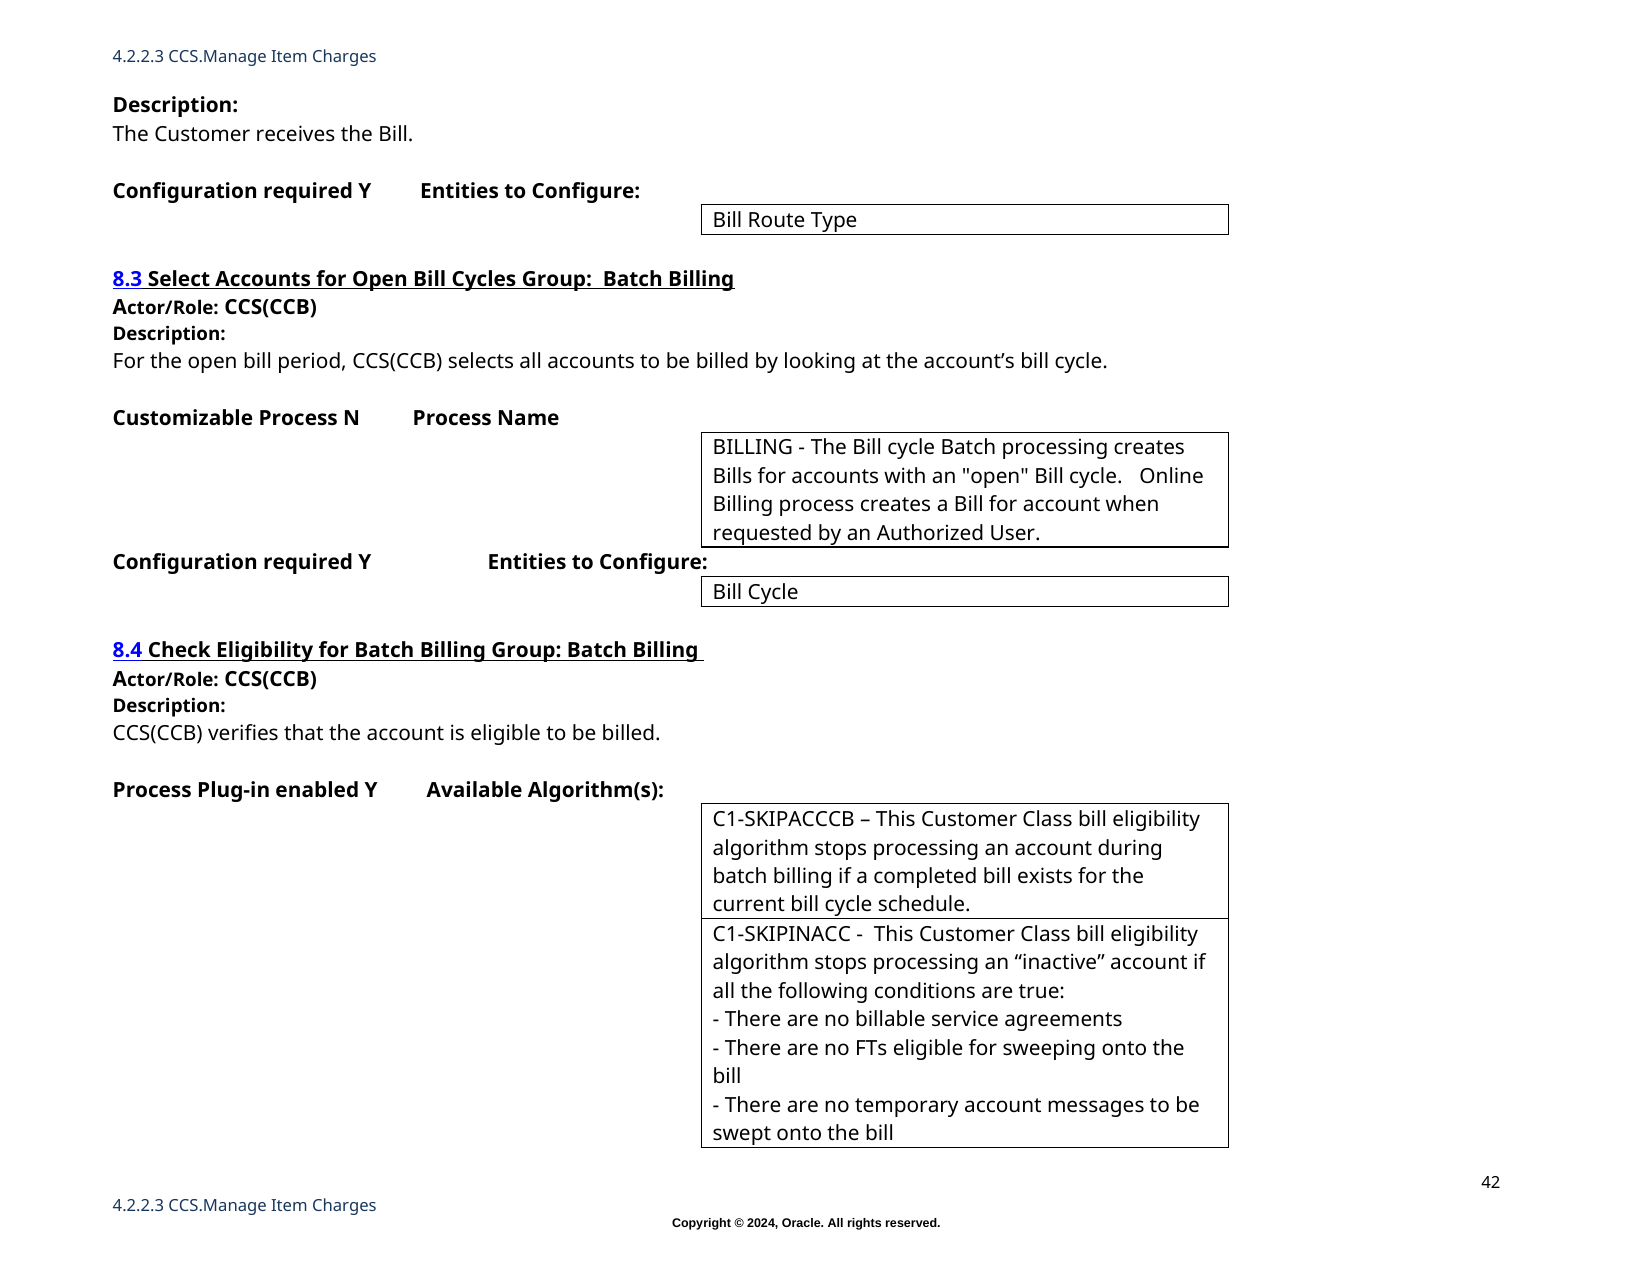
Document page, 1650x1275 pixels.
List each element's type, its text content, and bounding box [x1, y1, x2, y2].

text Description: [112, 90, 1500, 119]
text Customizable Process N Process Name [112, 403, 1500, 432]
text For the open bill period, CCS(CCB) selects all accounts to be billed by looking at the account’s bill cycle. [112, 346, 1500, 375]
text 8.4 Check Eligibility for Batch Billing Group: Batch Billing [112, 636, 1500, 664]
text Configuration required Y Entities to Configure: [112, 547, 1500, 576]
text Description: [112, 321, 1500, 346]
table_header C1-SKIPACCCB – This Customer Class bill eligibility algorithm stops processing an account during batch billing if a completed bill exists for the current bill cycle schedule. [702, 804, 1228, 918]
text Actor/Role: CCS(CCB) [112, 292, 1500, 321]
table_cell C1-SKIPINACC - This Customer Class bill eligibility algorithm stops processing an “inactive” account if all the following conditions are true: - There are no billable service agreements - There are no FTs eligible for sweeping onto the bill - There are no temporary account messages to be swept onto the bill [702, 919, 1228, 1147]
text Description: [112, 692, 1500, 718]
text CCS(CCB) verifies that the account is eligible to be billed. [112, 718, 1500, 746]
text 8.3 Select Accounts for Open Bill Cycles Group: Batch Billing [112, 264, 1500, 292]
text Configuration required Y Entities to Configure: [112, 176, 1500, 204]
text Process Plug-in enabled Y Available Algorithm(s): [112, 775, 1500, 803]
text Actor/Role: CCS(CCB) [112, 664, 1500, 692]
text The Customer receives the Bill. [112, 119, 1500, 147]
table_header Bill Route Type [702, 205, 1228, 234]
table_header Bill Cycle [702, 577, 1228, 606]
table_header BILLING - The Bill cycle Batch processing creates Bills for accounts with an "open" Bill cycle. Online Billing process creates a Bill for account when requested by an Authorized User. [702, 433, 1228, 546]
